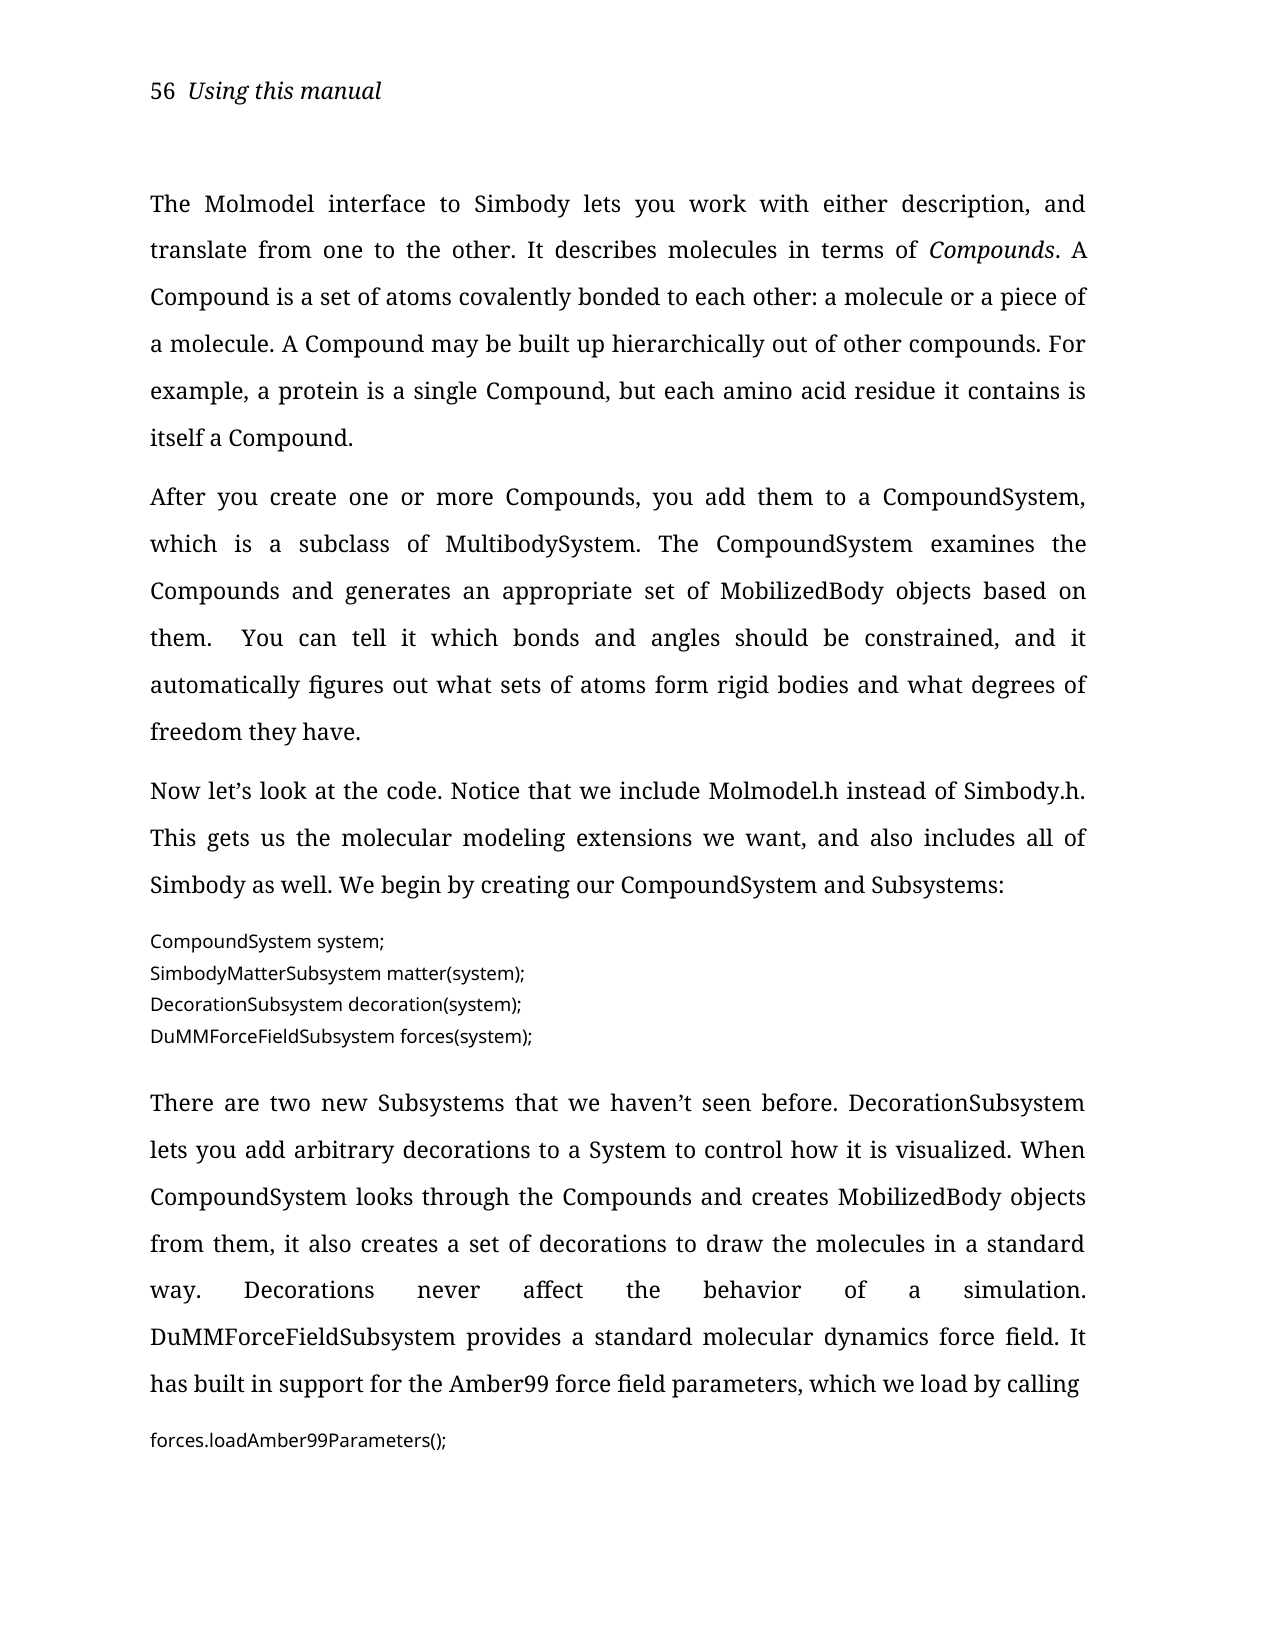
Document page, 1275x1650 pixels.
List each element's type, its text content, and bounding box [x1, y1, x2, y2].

text Now let’s look at the code. Notice that we include Molmodel.h instead of Simbody.h. This gets us the molecular modeling extensions we want, and also includes all of Simbody as well. We begin by creating our CompoundSystem and Subsystems: [150, 775, 1087, 900]
text forces.loadAmber99Parameters(); [150, 1428, 1087, 1453]
text CompoundSystem system; [150, 928, 1087, 954]
text After you create one or more Compounds, you add them to a CompoundSystem, which is a subclass of MultibodySystem. The CompoundSystem examines the Compounds and generates an appropriate set of MobilizedBody objects based on them. You can tell it which bonds and angles should be constrained, and it automatically figures out what sets of atoms form rigid bodies and what degrees of freedom they have. [150, 481, 1087, 747]
text DuMMForceFieldSubsystem forces(system); [150, 1023, 1087, 1049]
text DecorationSubsystem decoration(system); [150, 992, 1087, 1017]
text There are two new Subsystems that we haven’t seen before. DecorationSubsystem lets you add arbitrary decorations to a System to control how it is visualized. When CompoundSystem looks through the Compounds and creates MobilizedBody objects from them, it also creates a set of decorations to draw the molecules in a standard way. Decorations never affect the behavior of a simulation. DuMMForceFieldSubsystem provides a standard molecular dynamics force field. It has built in support for the Amber99 force field parameters, which we load by calling [150, 1087, 1087, 1399]
text SimbodyMatterSubsystem matter(system); [150, 960, 1087, 985]
text The Molmodel interface to Simbody lets you work with either description, and translate from one to the other. It describes molecules in terms of Compounds. A Compound is a set of atoms covalently bonded to each other: a molecule or a piece of a molecule. A Compound may be built up hierarchically out of other compounds. For example, a protein is a single Compound, but each amino acid residue it contains is itself a Compound. [150, 187, 1087, 453]
